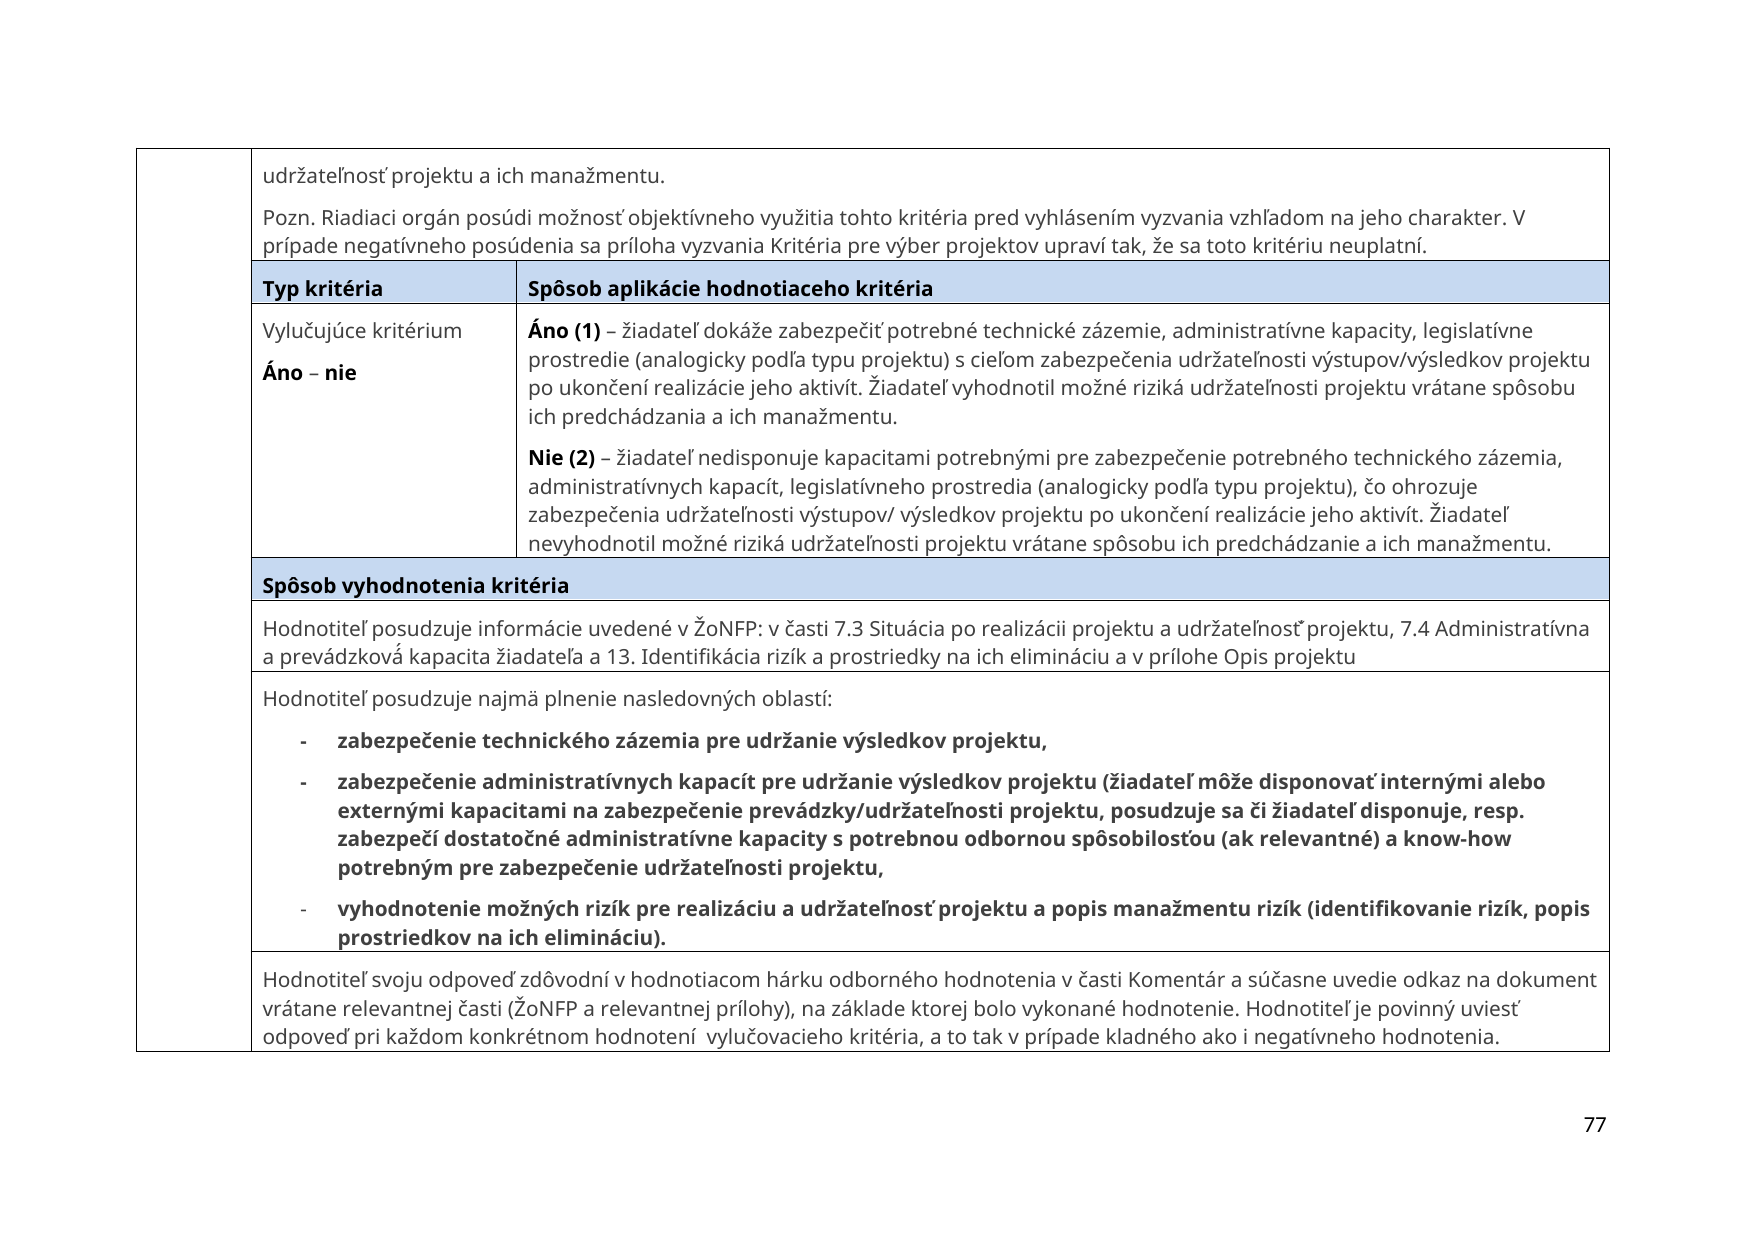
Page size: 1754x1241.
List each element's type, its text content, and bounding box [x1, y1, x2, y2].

table_cell Typ kritéria [252, 261, 516, 302]
table_cell Hodnotiteľ posudzuje najmä plnenie nasledovných oblastí: zabezpečenie technického zázemia pre udržanie výsledkov projektu, zabezpečenie administratívnych kapacít pre udržanie výsledkov projektu (žiadateľ môže disponovať internými alebo externými kapacitami na zabezpečenie prevádzky/udržateľnosti projektu, posudzuje sa či žiadateľ disponuje, resp. zabezpečí dostatočné administratívne kapacity s potrebnou odbornou spôsobilosťou (ak relevantné) a know-how potrebným pre zabezpečenie udržateľnosti projektu, vyhodnotenie možných rizík pre realizáciu a udržateľnosť projektu a popis manažmentu rizík (identifikovanie rizík, popis prostriedkov na ich elimináciu). [252, 672, 1609, 951]
table_cell Hodnotiteľ posudzuje informácie uvedené v ŽoNFP: v časti 7.3 Situácia po realizácii projektu a udržateľnosť̌ projektu, 7.4 Administratívna a prevádzková́ kapacita žiadateľa a 13. Identifikácia rizík a prostriedky na ich elimináciu a v prílohe Opis projektu [252, 601, 1609, 671]
table_cell Spôsob vyhodnotenia kritéria [252, 558, 1609, 599]
table_cell Áno (1) – žiadateľ dokáže zabezpečiť potrebné technické zázemie, administratívne kapacity, legislatívne prostredie (analogicky podľa typu projektu) s cieľom zabezpečenia udržateľnosti výstupov/výsledkov projektu po ukončení realizácie jeho aktivít. Žiadateľ vyhodnotil možné riziká udržateľnosti projektu vrátane spôsobu ich predchádzania a ich manažmentu. Nie (2) – žiadateľ nedisponuje kapacitami potrebnými pre zabezpečenie potrebného technického zázemia, administratívnych kapacít, legislatívneho prostredia (analogicky podľa typu projektu), čo ohrozuje zabezpečenia udržateľnosti výstupov/ výsledkov projektu po ukončení realizácie jeho aktivít. Žiadateľ nevyhodnotil možné riziká udržateľnosti projektu vrátane spôsobu ich predchádzanie a ich manažmentu. [517, 304, 1609, 557]
table_cell Vylučujúce kritérium Áno – nie [252, 304, 516, 557]
table_cell Spôsob aplikácie hodnotiaceho kritéria [517, 261, 1609, 302]
table_cell Hodnotiteľ svoju odpoveď zdôvodní v hodnotiacom hárku odborného hodnotenia v časti Komentár a súčasne uvedie odkaz na dokument vrátane relevantnej časti (ŽoNFP a relevantnej prílohy), na základe ktorej bolo vykonané hodnotenie. Hodnotiteľ je povinný uviesť odpoveď pri každom konkrétnom hodnotení vylučovacieho kritéria, a to tak v prípade kladného ako i negatívneho hodnotenia. [252, 952, 1609, 1051]
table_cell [252, 149, 1609, 260]
